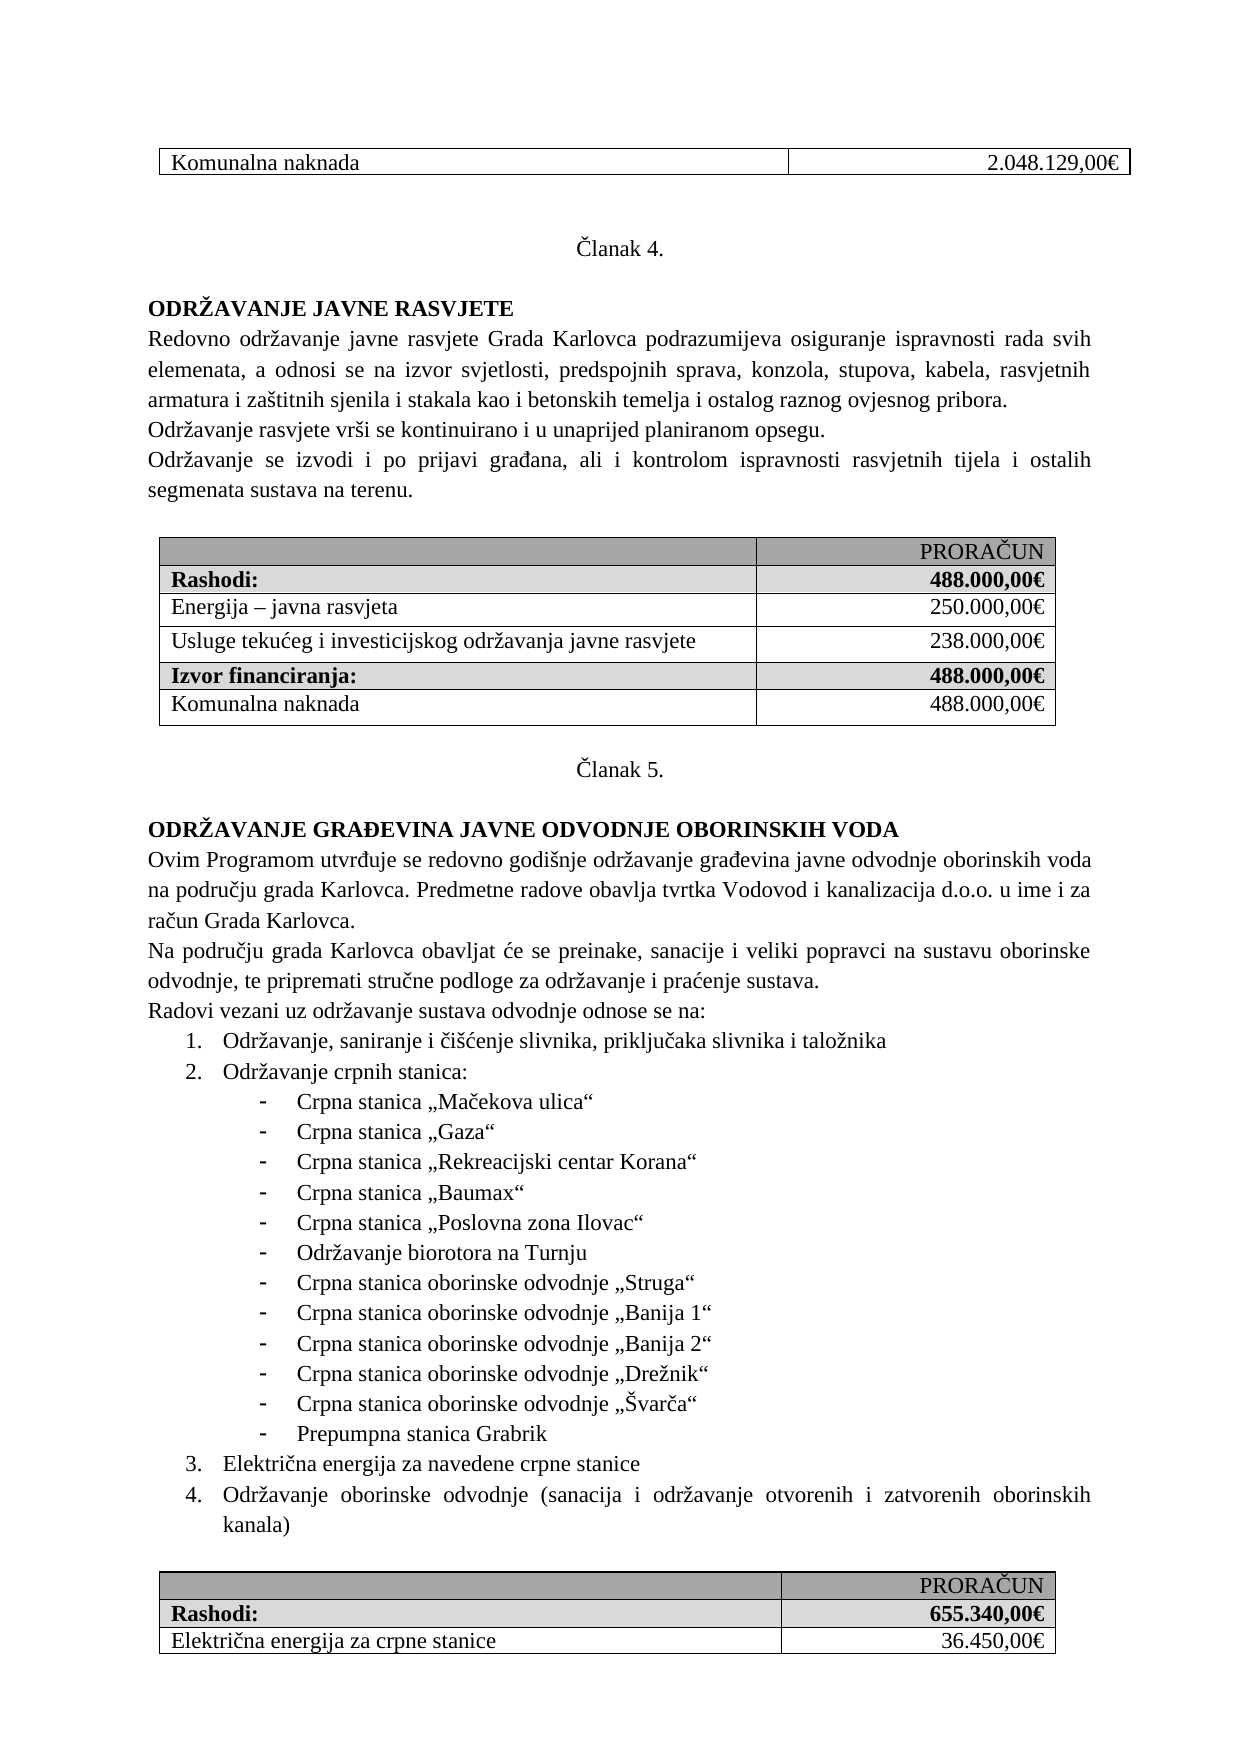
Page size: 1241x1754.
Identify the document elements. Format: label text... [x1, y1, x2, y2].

list Održavanje crpnih stanica: [185, 1058, 1092, 1084]
table_header [160, 1573, 781, 1599]
table_cell Usluge tekućeg i investicijskog održavanja javne rasvjete [160, 627, 756, 662]
table_cell 250.000,00€ [757, 594, 1055, 626]
list Crpna stanica oborinske odvodnje „Banija 2“ [259, 1330, 1092, 1356]
list Održavanje oborinske odvodnje (sanacija i održavanje otvorenih i zatvorenih oborinskih kanala) [185, 1481, 1092, 1537]
table_cell Izvor financiranja: [160, 663, 756, 689]
list Održavanje biorotora na Turnju [259, 1239, 1092, 1265]
table_cell 655.340,00€ [782, 1600, 1055, 1627]
list Prepumpna stanica Grabrik [259, 1420, 1092, 1447]
text Članak 5. [148, 756, 1092, 782]
list Održavanje, saniranje i čišćenje slivnika, priključaka slivnika i taložnika [185, 1028, 1092, 1054]
table_cell 488.000,00€ [757, 663, 1055, 689]
list Crpna stanica oborinske odvodnje „Banija 1“ [259, 1299, 1092, 1326]
list Crpna stanica „Gaza“ [259, 1118, 1092, 1144]
list Crpna stanica „Rekreacijski centar Korana“ [259, 1148, 1092, 1175]
table_cell Rashodi: [160, 566, 756, 592]
table_header [160, 538, 756, 565]
text ODRŽAVANJE JAVNE RASVJETE [148, 295, 1092, 322]
table_cell 36.450,00€ [782, 1628, 1055, 1653]
table_cell 488.000,00€ [757, 690, 1055, 724]
table_cell Komunalna naknada [160, 690, 756, 724]
list Crpna stanica „Poslovna zona Ilovac“ [259, 1209, 1092, 1235]
list Crpna stanica oborinske odvodnje „Struga“ [259, 1269, 1092, 1296]
table_cell Energija – javna rasvjeta [160, 594, 756, 626]
list Crpna stanica oborinske odvodnje „Drežnik“ [259, 1360, 1092, 1386]
table_cell Električna energija za crpne stanice [160, 1628, 781, 1653]
text Radovi vezani uz održavanje sustava odvodnje odnose se na: [148, 997, 1092, 1024]
list Crpna stanica „Mačekova ulica“ [259, 1088, 1092, 1114]
text ODRŽAVANJE GRAĐEVINA JAVNE ODVODNJE OBORINSKIH VODA [148, 816, 1092, 842]
table_header PRORAČUN [757, 538, 1055, 565]
table_cell Rashodi: [160, 1600, 781, 1627]
table_cell Komunalna naknada [160, 149, 788, 173]
list Crpna stanica oborinske odvodnje „Švarča“ [259, 1390, 1092, 1416]
text Redovno održavanje javne rasvjete Grada Karlovca podrazumijeva osiguranje ispravnosti rada svih elemenata, a odnosi se na izvor svjetlosti, predspojnih sprava, konzola, stupova, kabela, rasvjetnih armatura i zaštitnih sjenila i stakala kao i betonskih temelja i ostalog raznog ovjesnog pribora. [148, 326, 1092, 412]
list Električna energija za navedene crpne stanice [185, 1451, 1092, 1477]
text Održavanje rasvjete vrši se kontinuirano i u unaprijed planiranom opsegu. [148, 416, 1092, 442]
text Na području grada Karlovca obavljat će se preinake, sanacije i veliki popravci na sustavu oborinske odvodnje, te pripremati stručne podloge za održavanje i praćenje sustava. [148, 937, 1092, 993]
table_cell 2.048.129,00€ [789, 149, 1129, 173]
list Crpna stanica „Baumax“ [259, 1179, 1092, 1205]
table_cell 488.000,00€ [757, 566, 1055, 592]
text Ovim Programom utvrđuje se redovno godišnje održavanje građevina javne odvodnje oborinskih voda na području grada Karlovca. Predmetne radove obavlja tvrtka Vodovod i kanalizacija d.o.o. u ime i za račun Grada Karlovca. [148, 846, 1092, 933]
text Održavanje se izvodi i po prijavi građana, ali i kontrolom ispravnosti rasvjetnih tijela i ostalih segmenata sustava na terenu. [148, 446, 1092, 503]
table_cell 238.000,00€ [757, 627, 1055, 662]
table_header PRORAČUN [782, 1573, 1055, 1599]
text Članak 4. [148, 235, 1092, 261]
